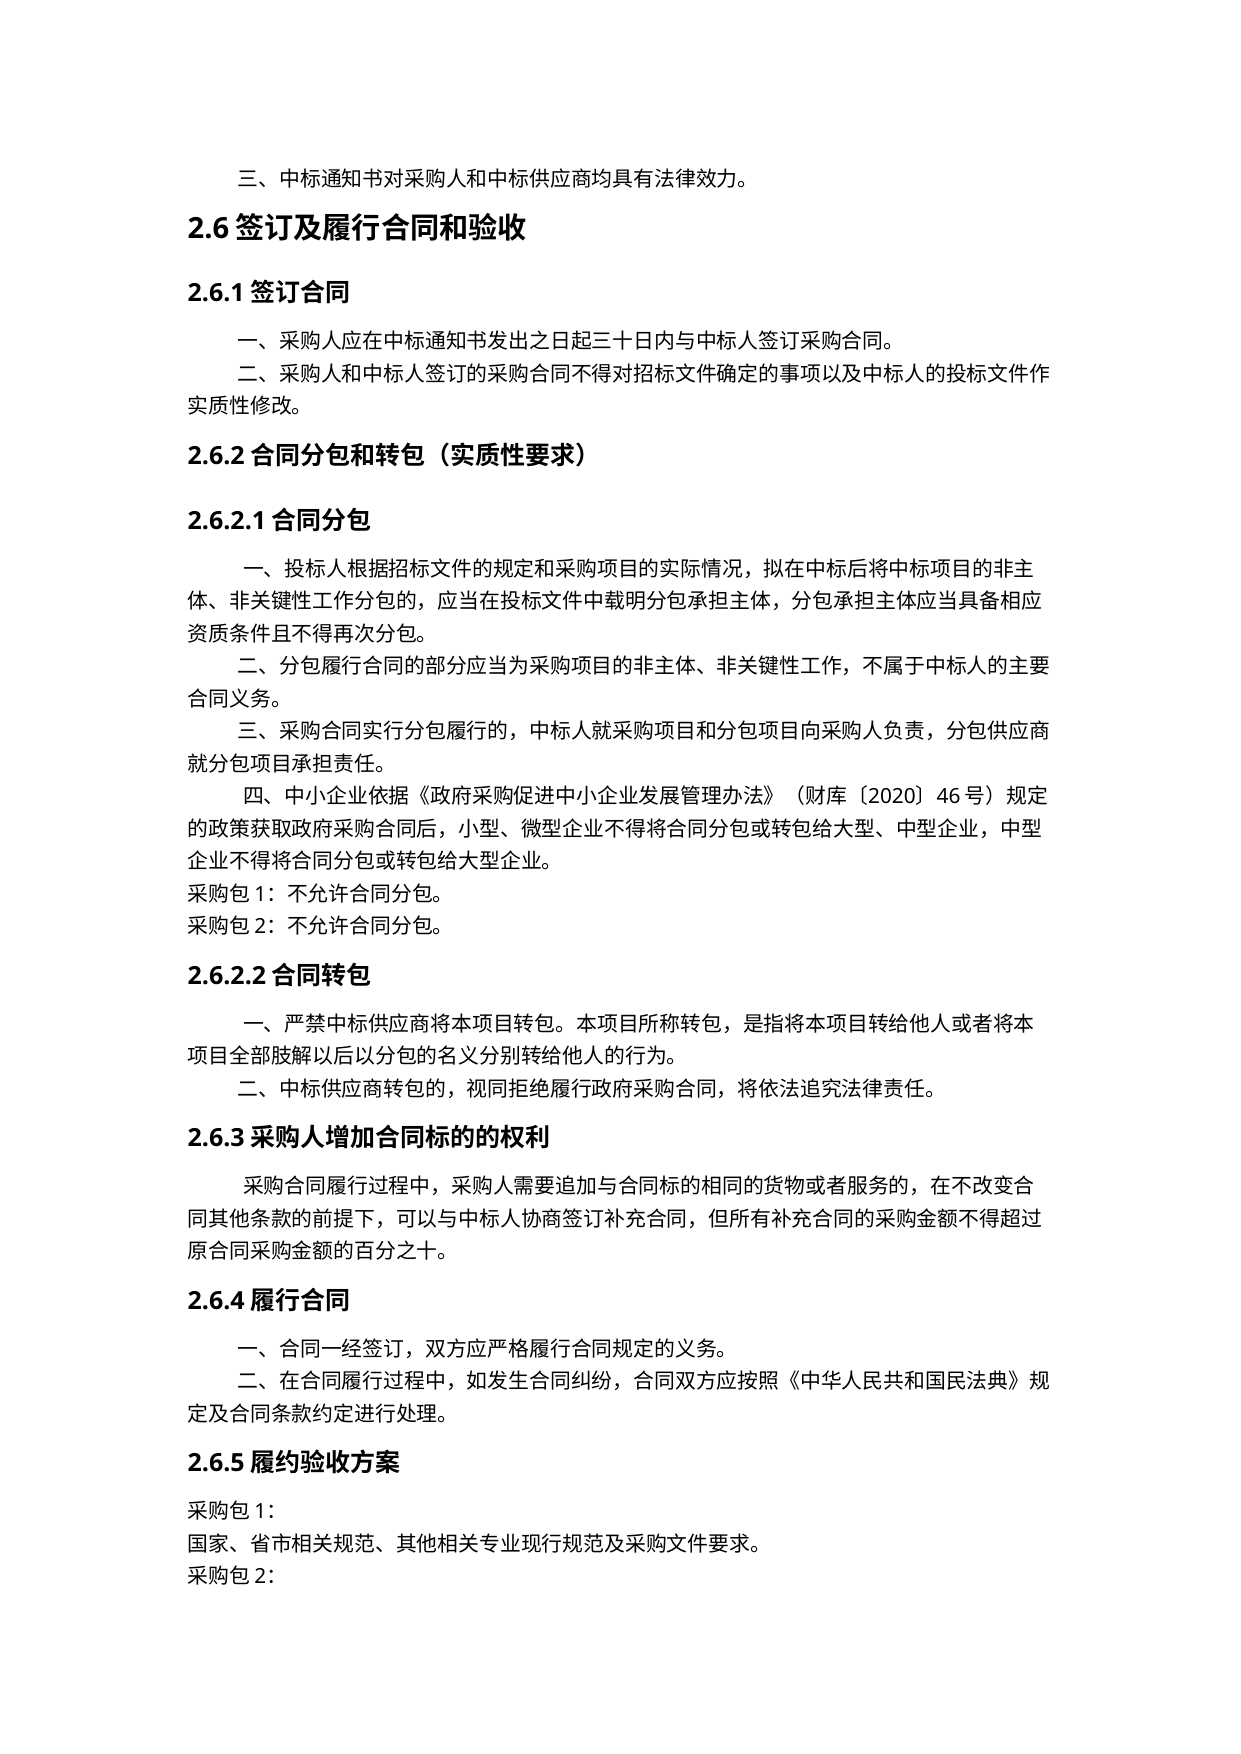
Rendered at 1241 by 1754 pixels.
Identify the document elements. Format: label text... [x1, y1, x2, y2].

text 2.6签订及履行合同和验收 [187, 194, 1053, 259]
text 三、采购合同实行分包履行的，中标人就采购项目和分包项目向采购人负责，分包供应商就分包项目承担责任。 [187, 714, 1053, 779]
text 2.6.4履行合同 [187, 1267, 1053, 1332]
text 采购包2：不允许合同分包。 [187, 909, 1053, 942]
text 2.6.5履约验收方案 [187, 1429, 1053, 1494]
text 2.6.2.2合同转包 [187, 942, 1053, 1007]
text 采购包2： [187, 1559, 1053, 1592]
text 采购包1： [187, 1494, 1053, 1527]
text 国家、省市相关规范、其他相关专业现行规范及采购文件要求。 [187, 1527, 1053, 1559]
text 一、合同一经签订，双方应严格履行合同规定的义务。 [187, 1332, 1053, 1364]
text 二、中标供应商转包的，视同拒绝履行政府采购合同，将依法追究法律责任。 [187, 1072, 1053, 1104]
text 四、中小企业依据《政府采购促进中小企业发展管理办法》（财库〔2020〕46号）规定的政策获取政府采购合同后，小型、微型企业不得将合同分包或转包给大型、中型企业，中型企业不得将合同分包或转包给大型企业。 [187, 779, 1053, 877]
text 2.6.2合同分包和转包（实质性要求） [187, 422, 1053, 487]
text 一、严禁中标供应商将本项目转包。本项目所称转包，是指将本项目转给他人或者将本项目全部肢解以后以分包的名义分别转给他人的行为。 [187, 1007, 1053, 1072]
text 一、采购人应在中标通知书发出之日起三十日内与中标人签订采购合同。 [187, 324, 1053, 357]
text 三、中标通知书对采购人和中标供应商均具有法律效力。 [187, 162, 1053, 194]
text 二、分包履行合同的部分应当为采购项目的非主体、非关键性工作，不属于中标人的主要合同义务。 [187, 649, 1053, 714]
text 采购包1：不允许合同分包。 [187, 877, 1053, 909]
text 一、投标人根据招标文件的规定和采购项目的实际情况，拟在中标后将中标项目的非主体、非关键性工作分包的，应当在投标文件中载明分包承担主体，分包承担主体应当具备相应资质条件且不得再次分包。 [187, 552, 1053, 649]
text 2.6.2.1合同分包 [187, 487, 1053, 552]
text 2.6.1签订合同 [187, 259, 1053, 324]
text 2.6.3采购人增加合同标的的权利 [187, 1104, 1053, 1169]
text 二、在合同履行过程中，如发生合同纠纷，合同双方应按照《中华人民共和国民法典》规定及合同条款约定进行处理。 [187, 1364, 1053, 1429]
text 二、采购人和中标人签订的采购合同不得对招标文件确定的事项以及中标人的投标文件作实质性修改。 [187, 357, 1053, 422]
text 采购合同履行过程中，采购人需要追加与合同标的相同的货物或者服务的，在不改变合同其他条款的前提下，可以与中标人协商签订补充合同，但所有补充合同的采购金额不得超过原合同采购金额的百分之十。 [187, 1169, 1053, 1267]
